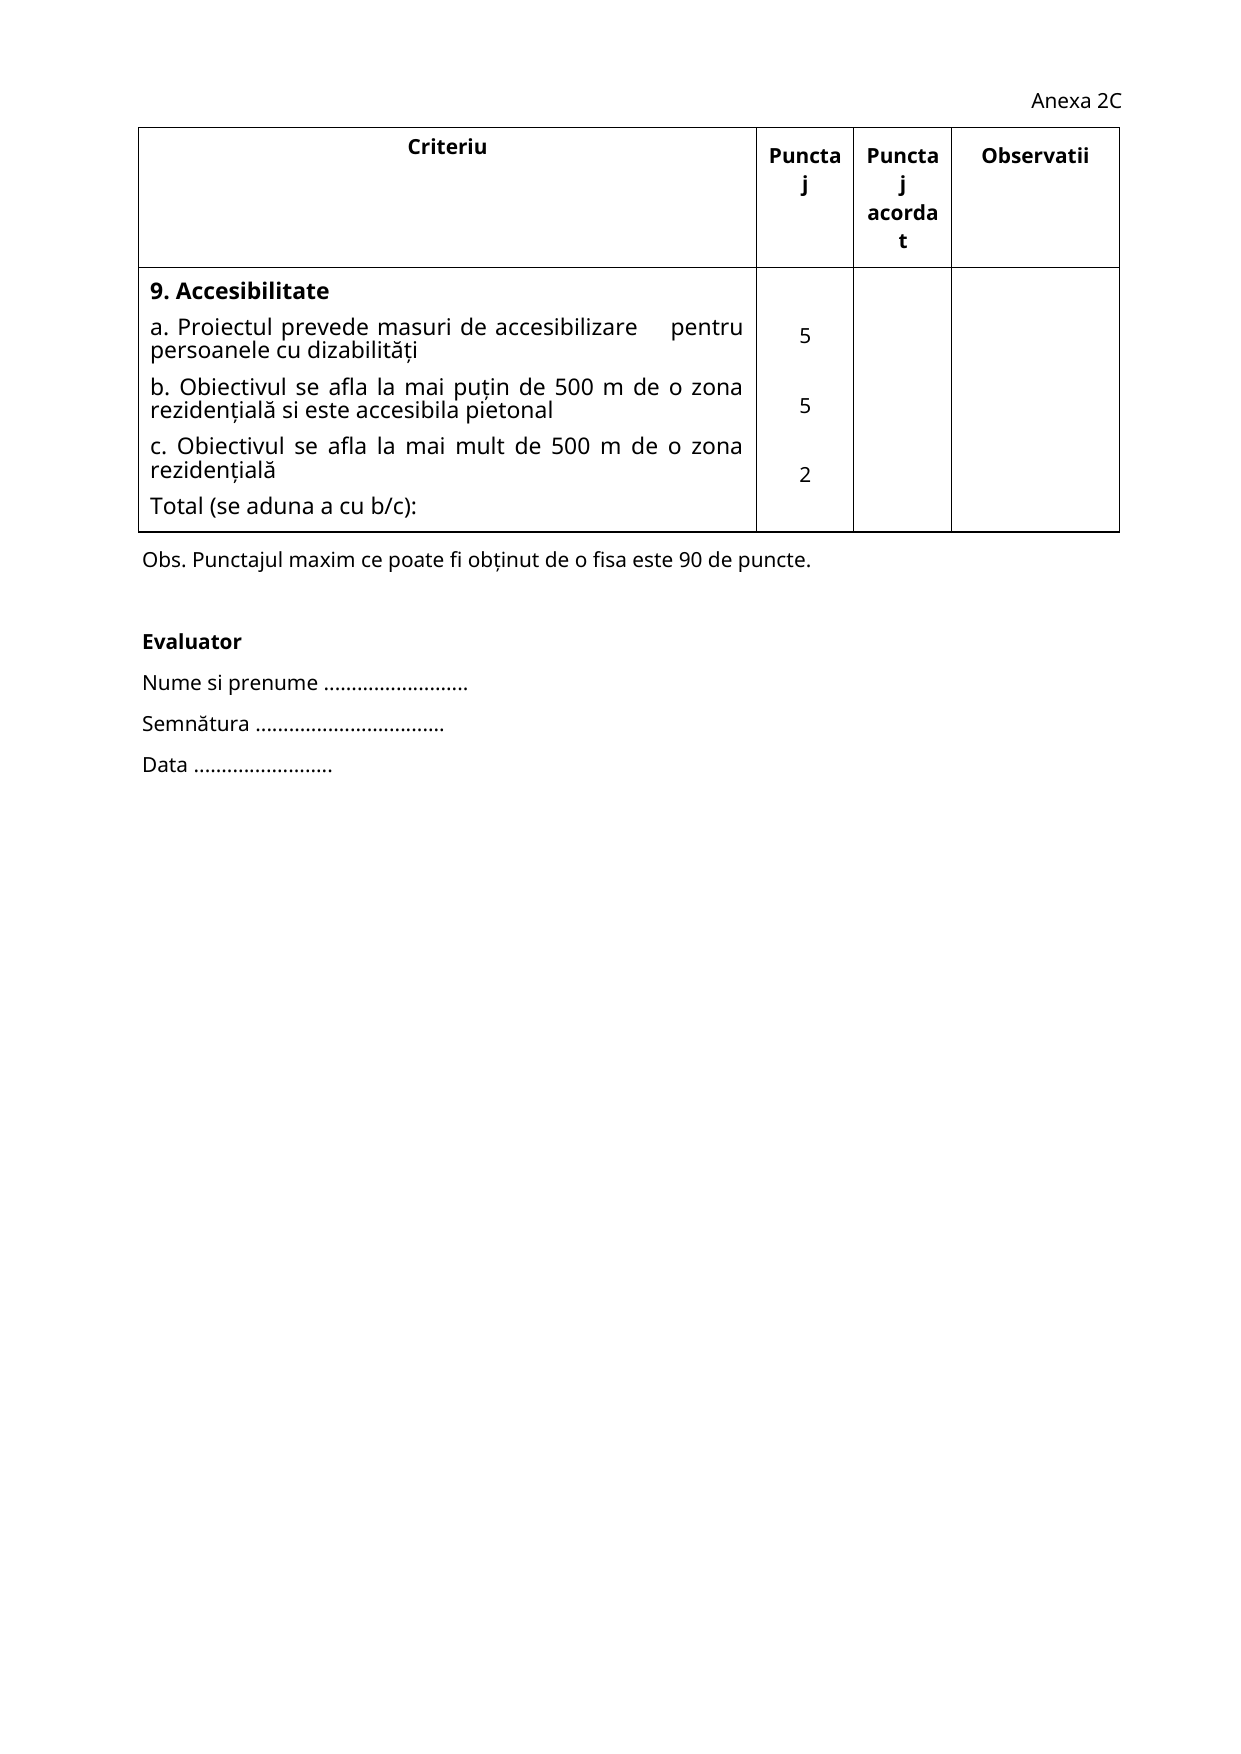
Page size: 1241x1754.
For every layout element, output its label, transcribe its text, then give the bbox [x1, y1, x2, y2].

table_cell 9. Accesibilitate a. Proiectul prevede masuri de accesibilizare pentru persoanele cu dizabilități b. Obiectivul se afla la mai puțin de 500 m de o zona rezidențială si este accesibila pietonal c. Obiectivul se afla la mai mult de 500 m de o zona rezidențială Total (se aduna a cu b/c): [139, 268, 756, 531]
table_header Punctaj acordat [854, 128, 951, 267]
table_header Criteriu [139, 128, 756, 267]
table_cell 5 5 2 [757, 268, 853, 531]
table_header Observatii [952, 128, 1119, 267]
text Nume si prenume .......................... [142, 668, 1122, 696]
text Semnătura .................................. [142, 709, 1122, 737]
text Data ......................... [142, 750, 1122, 778]
text Obs. Punctajul maxim ce poate fi obținut de o fisa este 90 de puncte. [142, 545, 1122, 573]
table_cell [854, 268, 951, 531]
text Evaluator [142, 627, 1122, 655]
table_header Punctaj [757, 128, 853, 267]
table_cell [952, 268, 1119, 531]
